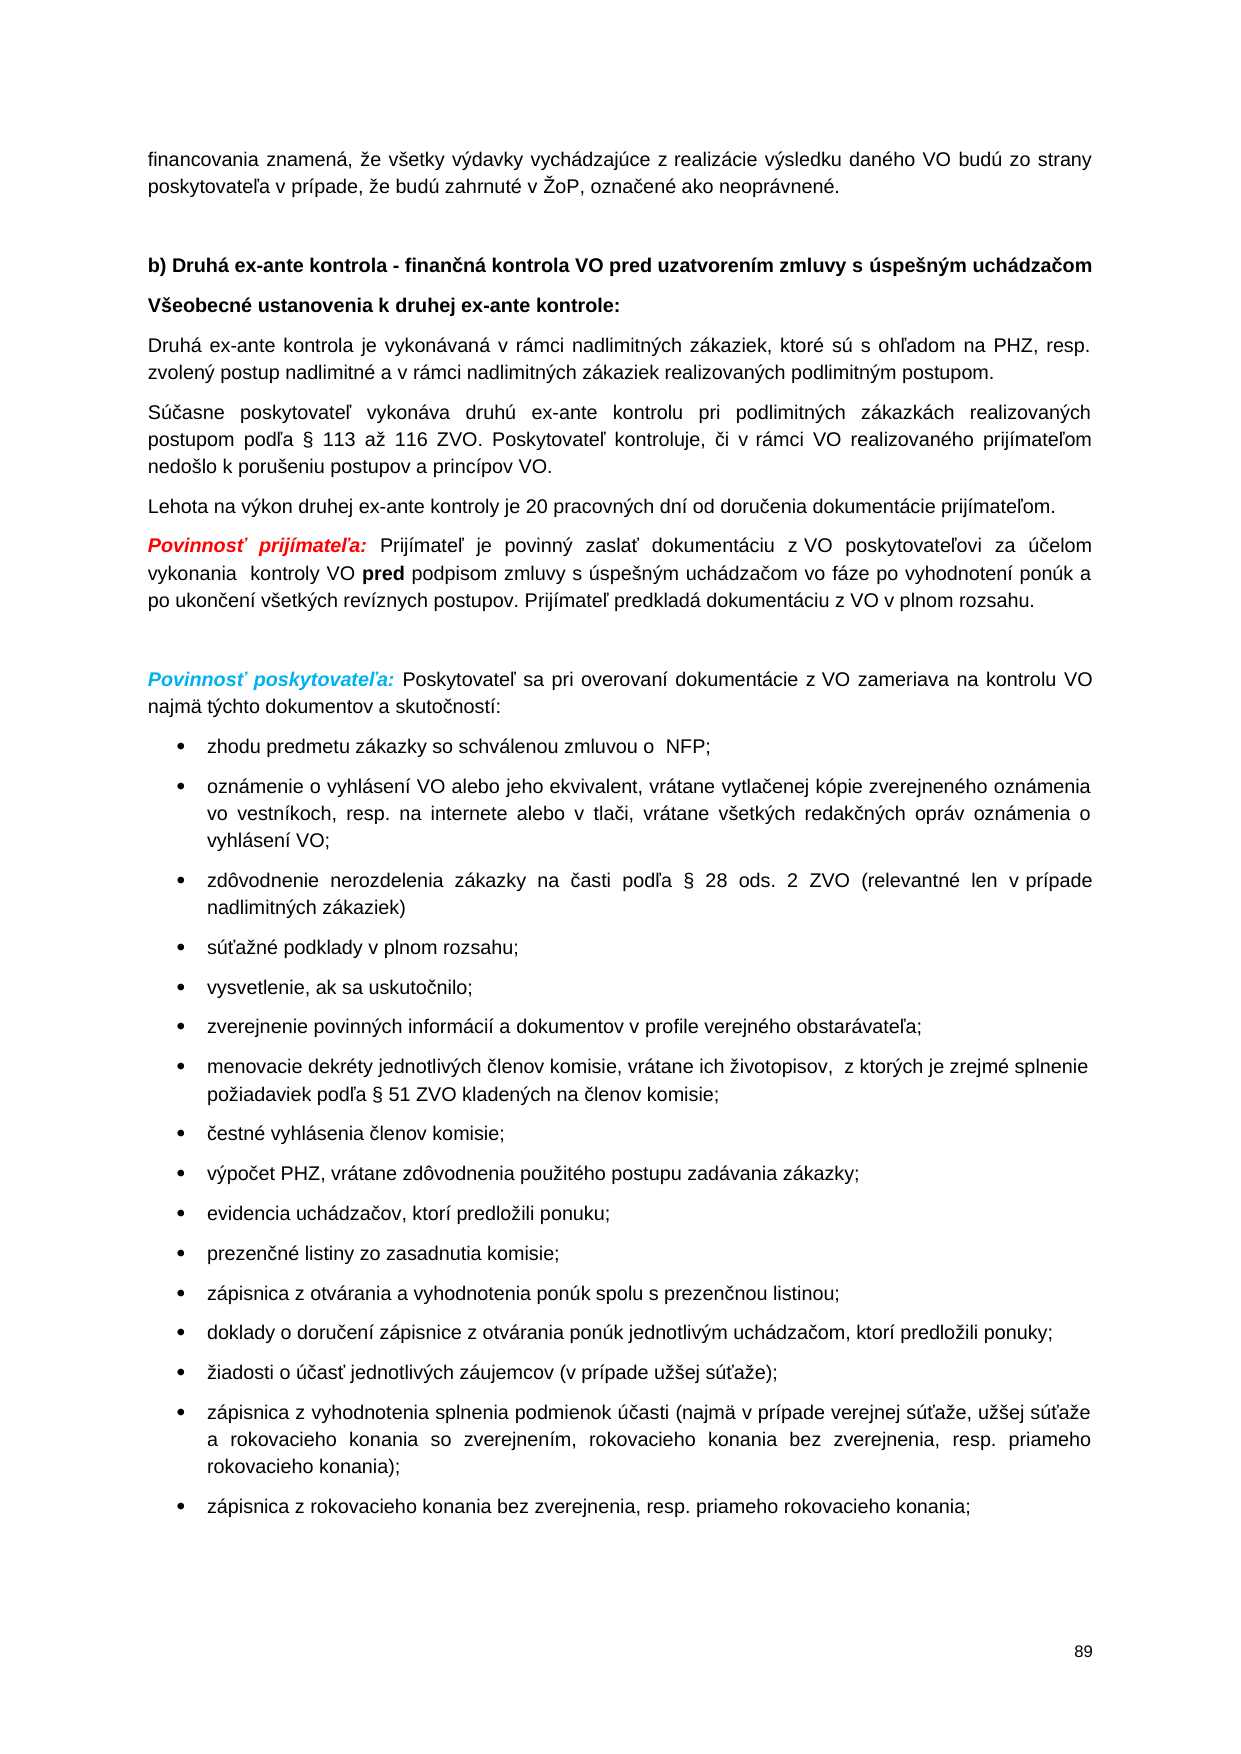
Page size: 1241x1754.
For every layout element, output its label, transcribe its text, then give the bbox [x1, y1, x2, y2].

text doklady o doručení zápisnice z otvárania ponúk jednotlivým uchádzačom, ktorí predložili ponuky; [177, 1321, 1092, 1344]
text b) Druhá ex-ante kontrola - finančná kontrola VO pred uzatvorením zmluvy s úspešným uchádzačom [148, 254, 1092, 277]
text zverejnenie povinných informácií a dokumentov v profile verejného obstarávateľa; [177, 1015, 1092, 1038]
text zdôvodnenie nerozdelenia zákazky na časti podľa § 28 ods. 2 ZVO (relevantné len v prípade nadlimitných zákaziek) [177, 869, 1092, 919]
text zápisnica z rokovacieho konania bez zverejnenia, resp. priameho rokovacieho konania; [177, 1495, 1092, 1518]
text Povinnosť prijímateľa: Prijímateľ je povinný zaslať dokumentáciu z VO poskytovateľovi za účelom vykonania kontroly VO pred podpisom zmluvy s úspešným uchádzačom vo fáze po vyhodnotení ponúk a po ukončení všetkých revíznych postupov. Prijímateľ predkladá dokumentáciu z VO v plnom rozsahu. [148, 534, 1092, 611]
text súťažné podklady v plnom rozsahu; [177, 936, 1092, 959]
text oznámenie o vyhlásení VO alebo jeho ekvivalent, vrátane vytlačenej kópie zverejneného oznámenia vo vestníkoch, resp. na internete alebo v tlači, vrátane všetkých redakčných opráv oznámenia o vyhlásení VO; [177, 775, 1092, 852]
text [148, 148, 1092, 198]
text výpočet PHZ, vrátane zdôvodnenia použitého postupu zadávania zákazky; [177, 1162, 1092, 1185]
text zápisnica z vyhodnotenia splnenia podmienok účasti (najmä v prípade verejnej súťaže, užšej súťaže a rokovacieho konania so zverejnením, rokovacieho konania bez zverejnenia, resp. priameho rokovacieho konania); [177, 1401, 1092, 1478]
text Druhá ex-ante kontrola je vykonávaná v rámci nadlimitných zákaziek, ktoré sú s ohľadom na PHZ, resp. zvolený postup nadlimitné a v rámci nadlimitných zákaziek realizovaných podlimitným postupom. [148, 334, 1092, 383]
text Lehota na výkon druhej ex-ante kontroly je 20 pracovných dní od doručenia dokumentácie prijímateľom. [148, 494, 1092, 517]
text zápisnica z otvárania a vyhodnotenia ponúk spolu s prezenčnou listinou; [177, 1281, 1092, 1304]
text vysvetlenie, ak sa uskutočnilo; [177, 976, 1092, 998]
text menovacie dekréty jednotlivých členov komisie, vrátane ich životopisov, z ktorých je zrejmé splnenie požiadaviek podľa § 51 ZVO kladených na členov komisie; [177, 1055, 1092, 1105]
text čestné vyhlásenia členov komisie; [177, 1122, 1092, 1145]
text Povinnosť poskytovateľa: Poskytovateľ sa pri overovaní dokumentácie z VO zameriava na kontrolu VO najmä týchto dokumentov a skutočností: [148, 668, 1092, 718]
text žiadosti o účasť jednotlivých záujemcov (v prípade užšej súťaže); [177, 1361, 1092, 1384]
text zhodu predmetu zákazky so schválenou zmluvou o NFP; [177, 735, 1092, 758]
text prezenčné listiny zo zasadnutia komisie; [177, 1242, 1092, 1264]
text evidencia uchádzačov, ktorí predložili ponuku; [177, 1202, 1092, 1224]
text Všeobecné ustanovenia k druhej ex-ante kontrole: [148, 294, 1092, 317]
text Súčasne poskytovateľ vykonáva druhú ex-ante kontrolu pri podlimitných zákazkách realizovaných postupom podľa § 113 až 116 ZVO. Poskytovateľ kontroluje, či v rámci VO realizovaného prijímateľom nedošlo k porušeniu postupov a princípov VO. [148, 401, 1092, 478]
